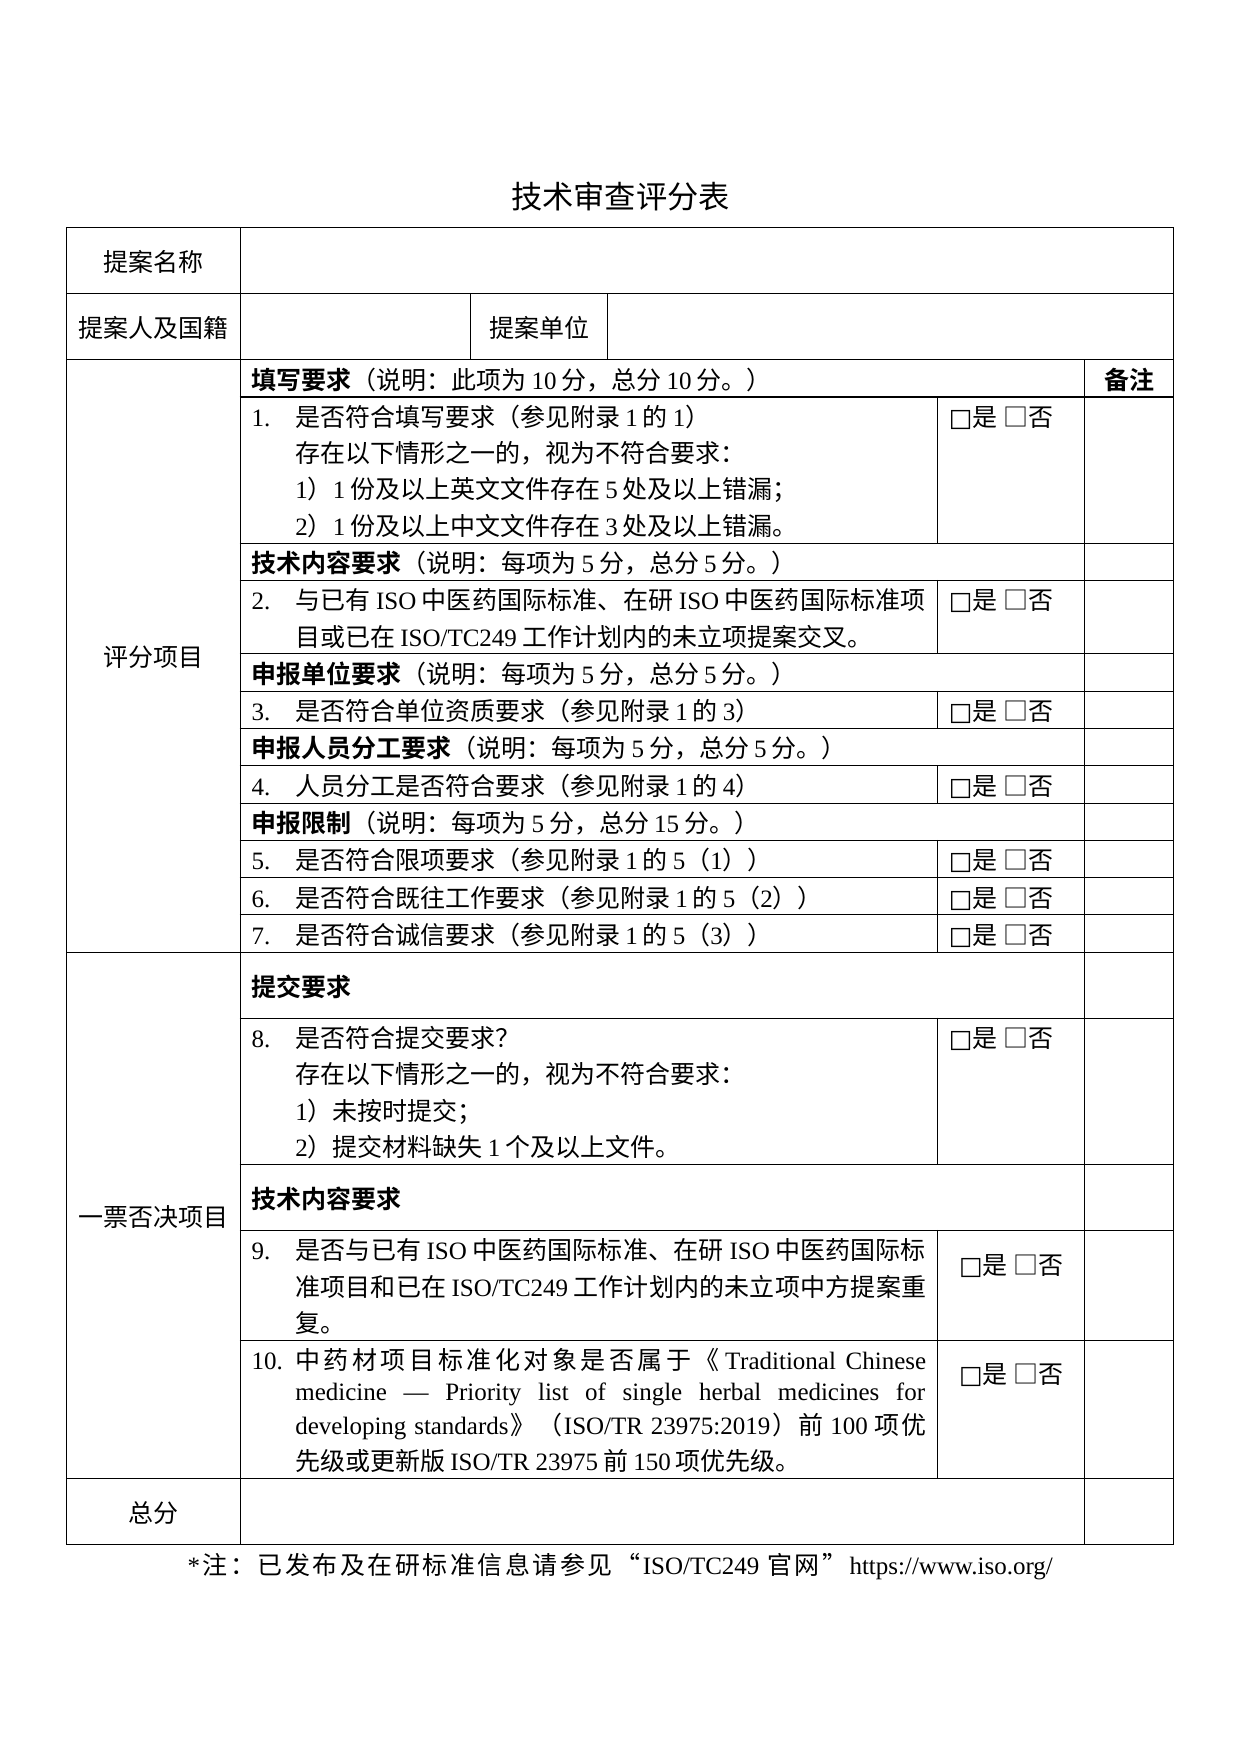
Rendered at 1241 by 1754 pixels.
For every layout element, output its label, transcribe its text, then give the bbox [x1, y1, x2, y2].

table_cell [1085, 581, 1173, 653]
table_cell 与已有ISO中医药国际标准、在研ISO中医药国际标准项目或已在ISO/TC249工作计划内的未立项提案交叉。 [241, 581, 937, 653]
table_cell [241, 1479, 1084, 1544]
table_cell 人员分工是否符合要求（参见附录1的4） [241, 766, 937, 802]
table_header 提案名称 [67, 228, 240, 293]
text 技术审查评分表 [187, 162, 1053, 227]
table_cell 填写要求（说明：此项为10分，总分10分。） [241, 360, 1084, 396]
table_cell 技术内容要求（说明：每项为5分，总分5分。） [241, 544, 1084, 580]
table_cell [1085, 1231, 1173, 1339]
table_cell □是 □否 [938, 841, 1084, 877]
table_cell 中药材项目标准化对象是否属于《Traditional Chinese medicine — Priority list of single herbal medicines for developing standards》（ISO/TR 23975:2019）前100项优先级或更新版ISO/TR 23975前150项优先级。 [241, 1341, 937, 1478]
table_cell 是否符合限项要求（参见附录1的5（1）） [241, 841, 937, 877]
table_cell 提交要求 [241, 953, 1084, 1018]
table_cell 评分项目 [67, 360, 240, 952]
table_cell [1085, 398, 1173, 542]
table_cell 是否符合既往工作要求（参见附录1的5（2）） [241, 878, 937, 914]
table_cell 是否符合诚信要求（参见附录1的5（3）） [241, 915, 937, 952]
table_header [241, 228, 1173, 293]
table_cell 申报人员分工要求（说明：每项为5分，总分5分。） [241, 729, 1084, 765]
table_cell [1085, 1165, 1173, 1230]
table_cell 是否符合单位资质要求（参见附录1的3） [241, 692, 937, 728]
table_cell □是 □否 [938, 878, 1084, 914]
table_cell [1085, 654, 1173, 691]
table_cell □是 □否 [938, 766, 1084, 802]
table_cell 一票否决项目 [67, 953, 240, 1478]
table_cell [1085, 841, 1173, 877]
table_cell 备注 [1085, 360, 1173, 396]
table_cell [1085, 1019, 1173, 1164]
table_cell [1085, 804, 1173, 840]
table_cell [241, 294, 470, 359]
table_cell □是 □否 [938, 398, 1084, 542]
table_cell □是 □否 [938, 581, 1084, 653]
table_cell □是 □否 [938, 1341, 1084, 1478]
table_cell [1085, 1479, 1173, 1544]
table_cell [1085, 953, 1173, 1018]
table_cell 申报单位要求（说明：每项为5分，总分5分。） [241, 654, 1084, 691]
table_cell 提案人及国籍 [67, 294, 240, 359]
table_cell □是 □否 [938, 915, 1084, 952]
table_cell 是否符合填写要求（参见附录1的1） 存在以下情形之一的，视为不符合要求： 1）1份及以上英文文件存在5处及以上错漏； 2）1份及以上中文文件存在3处及以上错漏。 [241, 398, 937, 542]
table_cell 是否符合提交要求？ 存在以下情形之一的，视为不符合要求： 1）未按时提交； 2）提交材料缺失1个及以上文件。 [241, 1019, 937, 1164]
table_cell [1085, 766, 1173, 802]
table_cell 申报限制（说明：每项为5分，总分15分。） [241, 804, 1084, 840]
table_cell 是否与已有ISO中医药国际标准、在研ISO中医药国际标准项目和已在ISO/TC249工作计划内的未立项中方提案重复。 [241, 1231, 937, 1339]
table_cell [1085, 878, 1173, 914]
table_cell □是 □否 [938, 1231, 1084, 1339]
table_cell [1085, 692, 1173, 728]
table_cell □是 □否 [938, 1019, 1084, 1164]
table_cell 总分 [67, 1479, 240, 1544]
table_cell 技术内容要求 [241, 1165, 1084, 1230]
table_cell [1085, 729, 1173, 765]
table_cell □是 □否 [938, 692, 1084, 728]
table_cell [1085, 1341, 1173, 1478]
table_cell [1085, 544, 1173, 580]
table_cell 提案单位 [471, 294, 607, 359]
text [187, 1545, 1053, 1581]
table_cell [608, 294, 1173, 359]
table_cell [1085, 915, 1173, 952]
